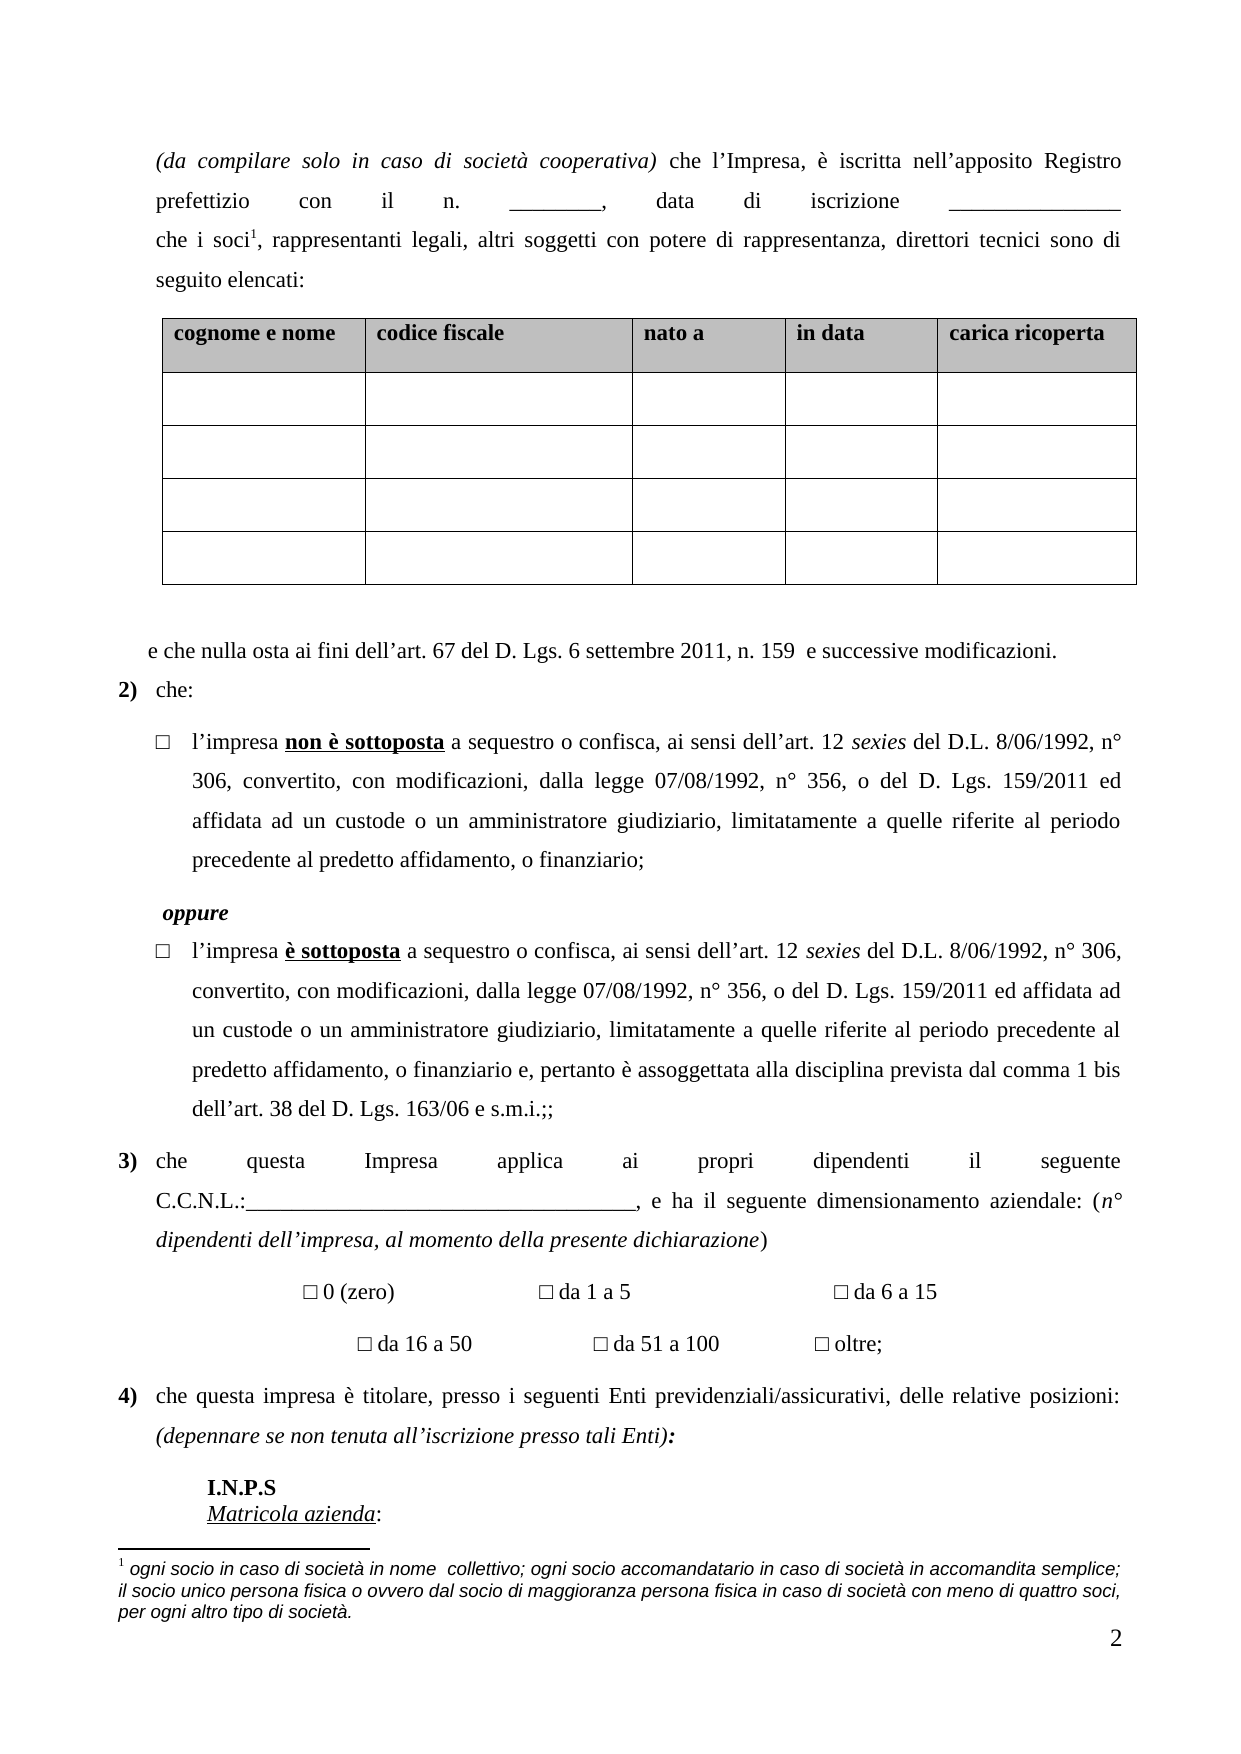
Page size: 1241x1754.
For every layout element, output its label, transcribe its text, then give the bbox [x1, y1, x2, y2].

table_cell [163, 479, 365, 531]
table_cell [786, 373, 937, 425]
text □ da 16 a 50 □ da 51 a 100 □ oltre; [177, 1330, 1063, 1357]
table_header cognome e nome [163, 319, 365, 372]
table_cell [633, 479, 785, 531]
table_cell [163, 373, 365, 425]
text □ l’impresa non è sottoposta a sequestro o confisca, ai sensi dell’art. 12 sexies del D.L. 8/06/1992, n° 306, convertito, con modificazioni, dalla legge 07/08/1992, n° 356, o del D. Lgs. 159/2011 ed affidata ad un custode o un amministratore giudiziario, limitatamente a quelle riferite al periodo precedente al predetto affidamento, o finanziario; [156, 728, 1122, 873]
table_cell [938, 426, 1136, 478]
text oppure [162, 898, 1122, 925]
table_cell [366, 426, 632, 478]
table_header nato a [633, 319, 785, 372]
text I.N.P.S [207, 1474, 1122, 1500]
table_cell [633, 532, 785, 584]
table_header carica ricoperta [938, 319, 1136, 372]
table_cell [786, 479, 937, 531]
table_cell [633, 426, 785, 478]
table_cell [366, 532, 632, 584]
list che questa Impresa applica ai propri dipendenti il seguente C.C.N.L.:__________________________________, e ha il seguente dimensionamento aziendale: (n° dipendenti dell’impresa, al momento della presente dichiarazione) [118, 1147, 1122, 1253]
table_cell [366, 373, 632, 425]
table_cell [366, 479, 632, 531]
table_cell [163, 532, 365, 584]
table_header codice fiscale [366, 319, 632, 372]
table_cell [938, 532, 1136, 584]
text Matricola azienda: [207, 1500, 1122, 1526]
text (da compilare solo in caso di società cooperativa) che l’Impresa, è iscritta nell’apposito Registro prefettizio con il n. ________, data di iscrizione _______________ che i soci, rappresentanti legali, altri soggetti con potere di rappresentanza, direttori tecnici sono di seguito elencati: [156, 148, 1122, 292]
text □ l’impresa è sottoposta a sequestro o confisca, ai sensi dell’art. 12 sexies del D.L. 8/06/1992, n° 306, convertito, con modificazioni, dalla legge 07/08/1992, n° 356, o del D. Lgs. 159/2011 ed affidata ad un custode o un amministratore giudiziario, limitatamente a quelle riferite al periodo precedente al predetto affidamento, o finanziario e, pertanto è assoggettata alla disciplina prevista dal comma 1 bis dell’art. 38 del D. Lgs. 163/06 e s.m.i.;; [156, 937, 1122, 1122]
table_cell [938, 479, 1136, 531]
table_header in data [786, 319, 937, 372]
table_cell [938, 373, 1136, 425]
table_cell [786, 532, 937, 584]
table_cell [163, 426, 365, 478]
text e che nulla osta ai fini dell’art. 67 del D. Lgs. 6 settembre 2011, n. 159 e successive modificazioni. [148, 637, 1122, 664]
list che: [118, 676, 1122, 702]
list che questa impresa è titolare, presso i seguenti Enti previdenziali/assicurativi, delle relative posizioni: (depennare se non tenuta all’iscrizione presso tali Enti): [118, 1382, 1122, 1448]
text □ 0 (zero) □ da 1 a 5 □ da 6 a 15 [177, 1278, 1063, 1304]
table_cell [633, 373, 785, 425]
table_cell [786, 426, 937, 478]
